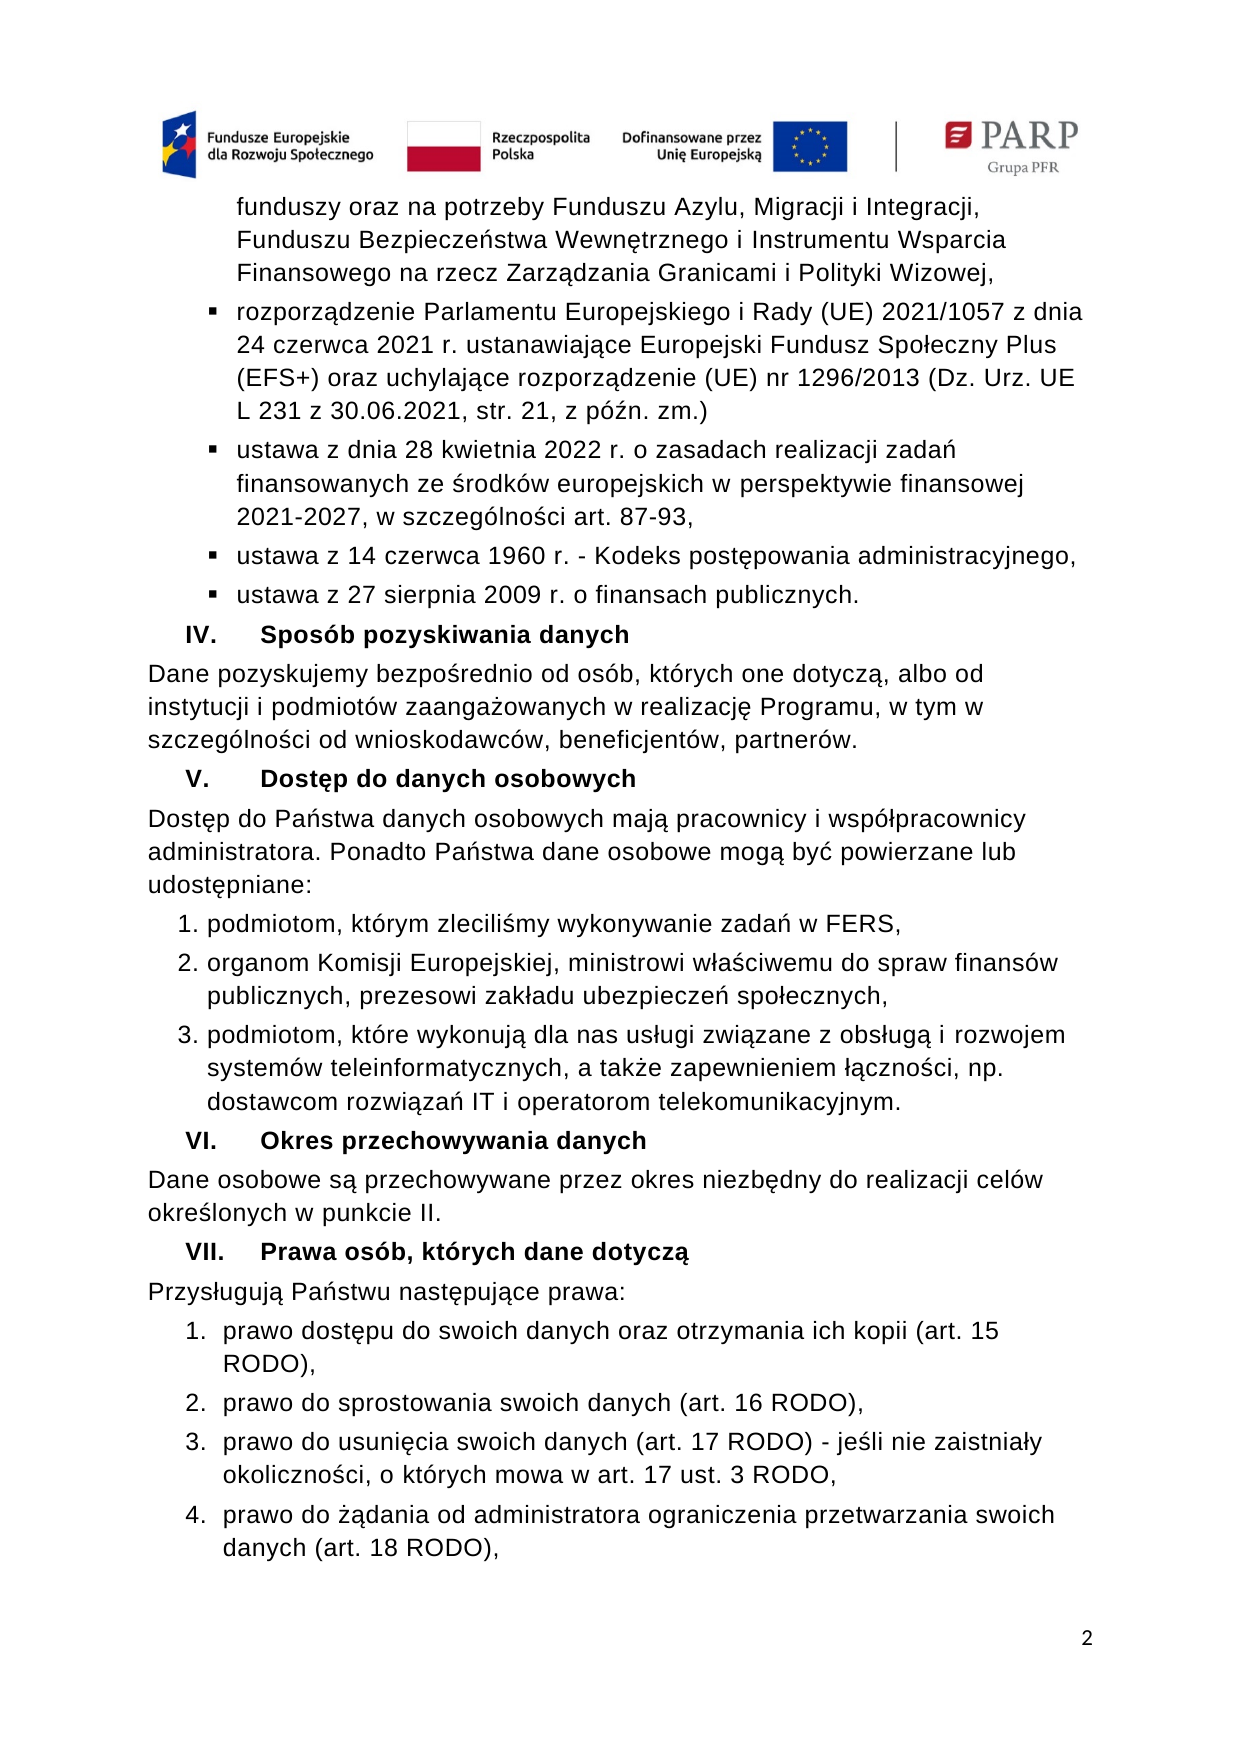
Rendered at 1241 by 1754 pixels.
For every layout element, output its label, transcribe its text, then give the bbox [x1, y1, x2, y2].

list organom Komisji Europejskiej, ministrowi właściwemu do spraw finansów publicznych, prezesowi zakładu ubezpieczeń społecznych, [177, 948, 1092, 1010]
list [207, 141, 1092, 287]
list prawo do żądania od administratora ograniczenia przetwarzania swoich danych (art. 18 RODO), [185, 1500, 1092, 1561]
text Dostęp do Państwa danych osobowych mają pracownicy i współpracownicy administratora. Ponadto Państwa dane osobowe mogą być powierzane lub udostępniane: [148, 803, 1092, 898]
list prawo do sprostowania swoich danych (art. 16 RODO), [185, 1388, 1092, 1417]
text Przysługują Państwu następujące prawa: [148, 1277, 1092, 1305]
text Dane osobowe są przechowywane przez okres niezbędny do realizacji celów określonych w punkcie II. [148, 1165, 1092, 1227]
list podmiotom, którym zleciliśmy wykonywanie zadań w FERS, [177, 909, 1092, 938]
list ustawa z 14 czerwca 1960 r. - Kodeks postępowania administracyjnego, [207, 541, 1092, 570]
list ustawa z dnia 28 kwietnia 2022 r. o zasadach realizacji zadań finansowanych ze środków europejskich w perspektywie finansowej 2021-2027, w szczególności art. 87-93, [207, 436, 1092, 530]
list prawo dostępu do swoich danych oraz otrzymania ich kopii (art. 15 RODO), [185, 1316, 1092, 1378]
list ustawa z 27 sierpnia 2009 r. o finansach publicznych. [207, 580, 1092, 609]
list prawo do usunięcia swoich danych (art. 17 RODO) - jeśli nie zaistniały okoliczności, o których mowa w art. 17 ust. 3 RODO, [185, 1427, 1092, 1489]
list Dostęp do danych osobowych [185, 764, 1092, 793]
list podmiotom, które wykonują dla nas usługi związane z obsługą i rozwojem systemów teleinformatycznych, a także zapewnieniem łączności, np. dostawcom rozwiązań IT i operatorom telekomunikacyjnym. [177, 1020, 1092, 1115]
list Okres przechowywania danych [185, 1126, 1092, 1154]
text Dane pozyskujemy bezpośrednio od osób, których one dotyczą, albo od instytucji i podmiotów zaangażowanych w realizację Programu, w tym w szczególności od wnioskodawców, beneficjentów, partnerów. [148, 659, 1092, 754]
list rozporządzenie Parlamentu Europejskiego i Rady (UE) 2021/1057 z dnia 24 czerwca 2021 r. ustanawiające Europejski Fundusz Społeczny Plus (EFS+) oraz uchylające rozporządzenie (UE) nr 1296/2013 (Dz. Urz. UE L 231 z 30.06.2021, str. 21, z późn. zm.) [207, 297, 1092, 425]
list Prawa osób, których dane dotyczą [185, 1237, 1092, 1266]
list Sposób pozyskiwania danych [185, 620, 1092, 648]
picture [147, 101, 1093, 188]
